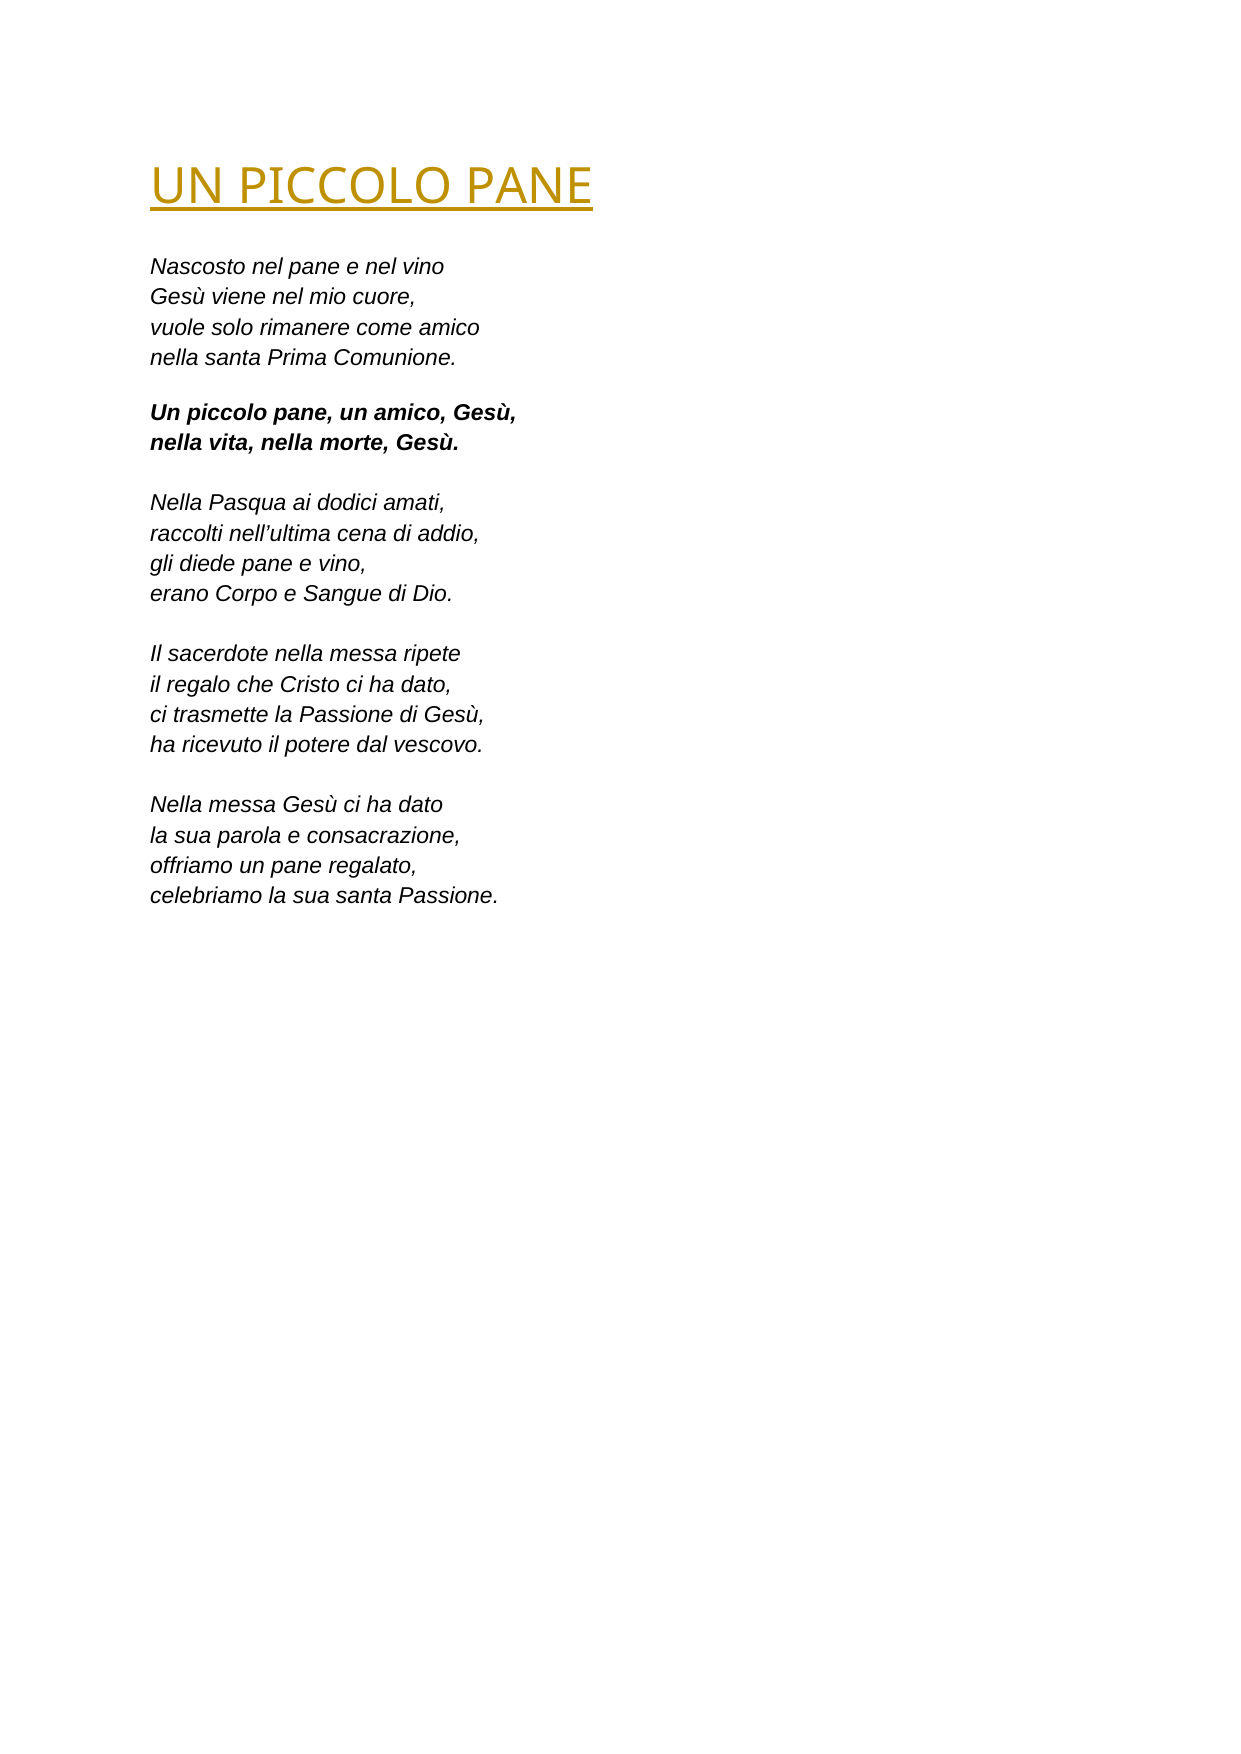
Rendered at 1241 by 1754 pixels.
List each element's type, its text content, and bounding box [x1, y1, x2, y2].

text ha ricevuto il potere dal vescovo. [150, 731, 1090, 757]
text UN PICCOLO PANE [150, 150, 1090, 218]
text nella vita, nella morte, Gesù. [150, 429, 1090, 455]
text gli diede pane e vino, [150, 550, 1090, 576]
text il regalo che Cristo ci ha dato, [150, 671, 1090, 697]
text Nella messa Gesù ci ha dato [150, 791, 1090, 818]
text celebriamo la sua santa Passione. [150, 882, 1090, 908]
text ci trasmette la Passione di Gesù, [150, 701, 1090, 727]
text Un piccolo pane, un amico, Gesù, [150, 399, 1090, 425]
text la sua parola e consacrazione, [150, 822, 1090, 848]
text offriamo un pane regalato, [150, 852, 1090, 878]
text Nascosto nel pane e nel vino [150, 253, 1090, 279]
text raccolti nell’ultima cena di addio, [150, 519, 1090, 546]
text erano Corpo e Sangue di Dio. [150, 580, 1090, 606]
text Il sacerdote nella messa ripete [150, 640, 1090, 667]
text vuole solo rimanere come amico [150, 313, 1090, 340]
text Gesù viene nel mio cuore, [150, 283, 1090, 310]
text Nella Pasqua ai dodici amati, [150, 489, 1090, 516]
text nella santa Prima Comunione. [150, 344, 1090, 370]
